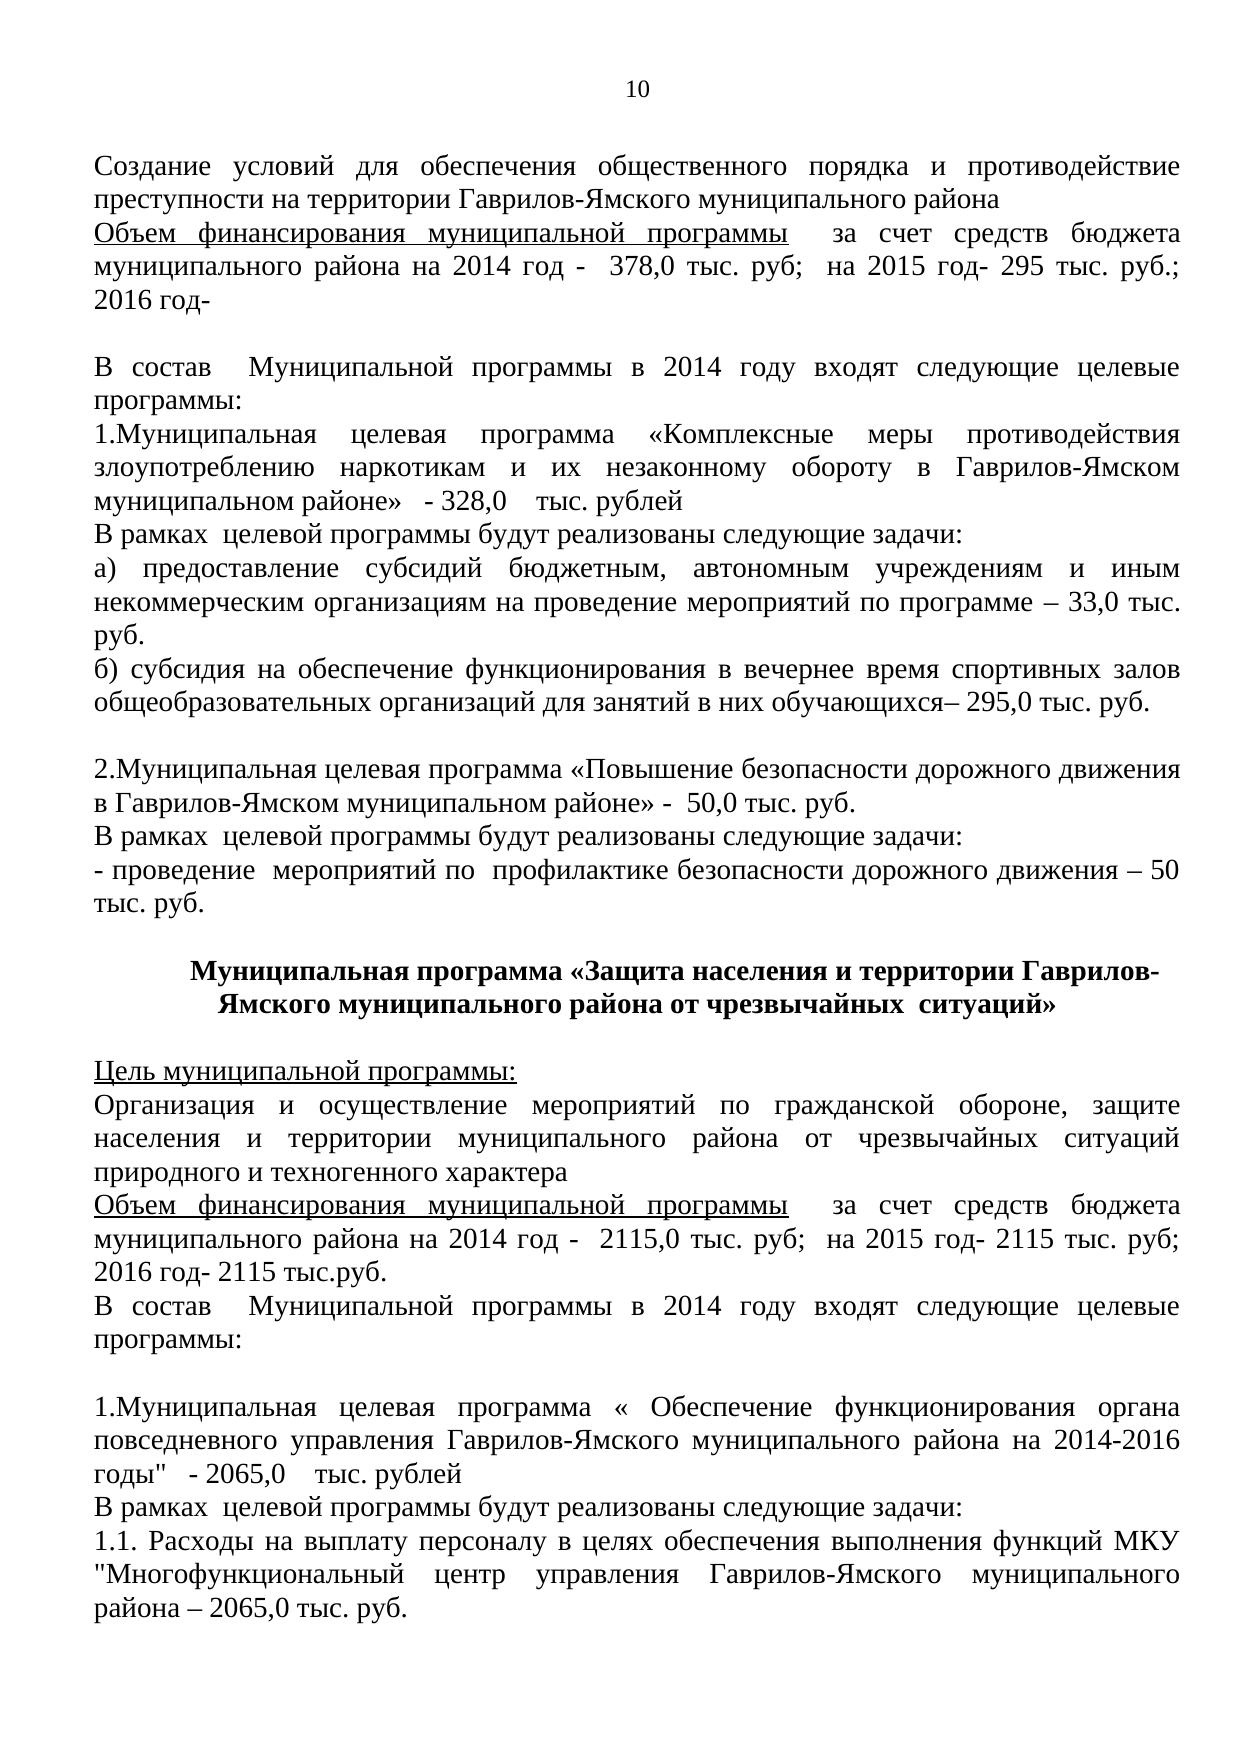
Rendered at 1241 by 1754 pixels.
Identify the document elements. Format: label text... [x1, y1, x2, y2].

text 2.Муниципальная целевая программа «Повышение безопасности дорожного движения в Гаврилов-Ямском муниципальном районе» - 50,0 тыс. руб. [94, 751, 1181, 818]
text Создание условий для обеспечения общественного порядка и противодействие преступности на территории Гаврилов-Ямского муниципального района [94, 148, 1181, 215]
text Цель муниципальной программы: [94, 1053, 1181, 1087]
list 1.Муниципальная целевая программа « Обеспечение функционирования органа повседневного управления Гаврилов-Ямского муниципального района на 2014-2016 годы" - 2065,0 тыс. рублей [94, 1389, 1181, 1489]
text - проведение мероприятий по профилактике безопасности дорожного движения – 50 тыс. руб. [94, 852, 1181, 919]
text Объем финансирования муниципальной программы за счет средств бюджета муниципального района на 2014 год - 378,0 тыс. руб; на 2015 год- 295 тыс. руб.; 2016 год- [94, 215, 1181, 315]
text В рамках целевой программы будут реализованы следующие задачи: [94, 1489, 1181, 1523]
text В состав Муниципальной программы в 2014 году входят следующие целевые программы: [94, 1288, 1181, 1355]
text Муниципальная программа «Защита населения и территории Гаврилов-Ямского муниципального района от чрезвычайных ситуаций» [94, 953, 1181, 1020]
text Организация и осуществление мероприятий по гражданской обороне, защите населения и территории муниципального района от чрезвычайных ситуаций природного и техногенного характера [94, 1087, 1181, 1187]
text В рамках целевой программы будут реализованы следующие задачи: [94, 818, 1181, 852]
text б) субсидия на обеспечение функционирования в вечернее время спортивных залов общеобразовательных организаций для занятий в них обучающихся– 295,0 тыс. руб. [94, 651, 1181, 718]
list 1.Муниципальная целевая программа «Комплексные меры противодействия злоупотреблению наркотикам и их незаконному обороту в Гаврилов-Ямском муниципальном районе» - 328,0 тыс. рублей [94, 416, 1181, 517]
text 1.1. Расходы на выплату персоналу в целях обеспечения выполнения функций МКУ "Многофункциональный центр управления Гаврилов-Ямского муниципального района – 2065,0 тыс. руб. [94, 1523, 1181, 1623]
text Объем финансирования муниципальной программы за счет средств бюджета муниципального района на 2014 год - 2115,0 тыс. руб; на 2015 год- 2115 тыс. руб; 2016 год- 2115 тыс.руб. [94, 1187, 1181, 1288]
text В состав Муниципальной программы в 2014 году входят следующие целевые программы: [94, 349, 1181, 416]
text В рамках целевой программы будут реализованы следующие задачи: [94, 517, 1181, 550]
text а) предоставление субсидий бюджетным, автономным учреждениям и иным некоммерческим организациям на проведение мероприятий по программе – 33,0 тыс. руб. [94, 550, 1181, 651]
